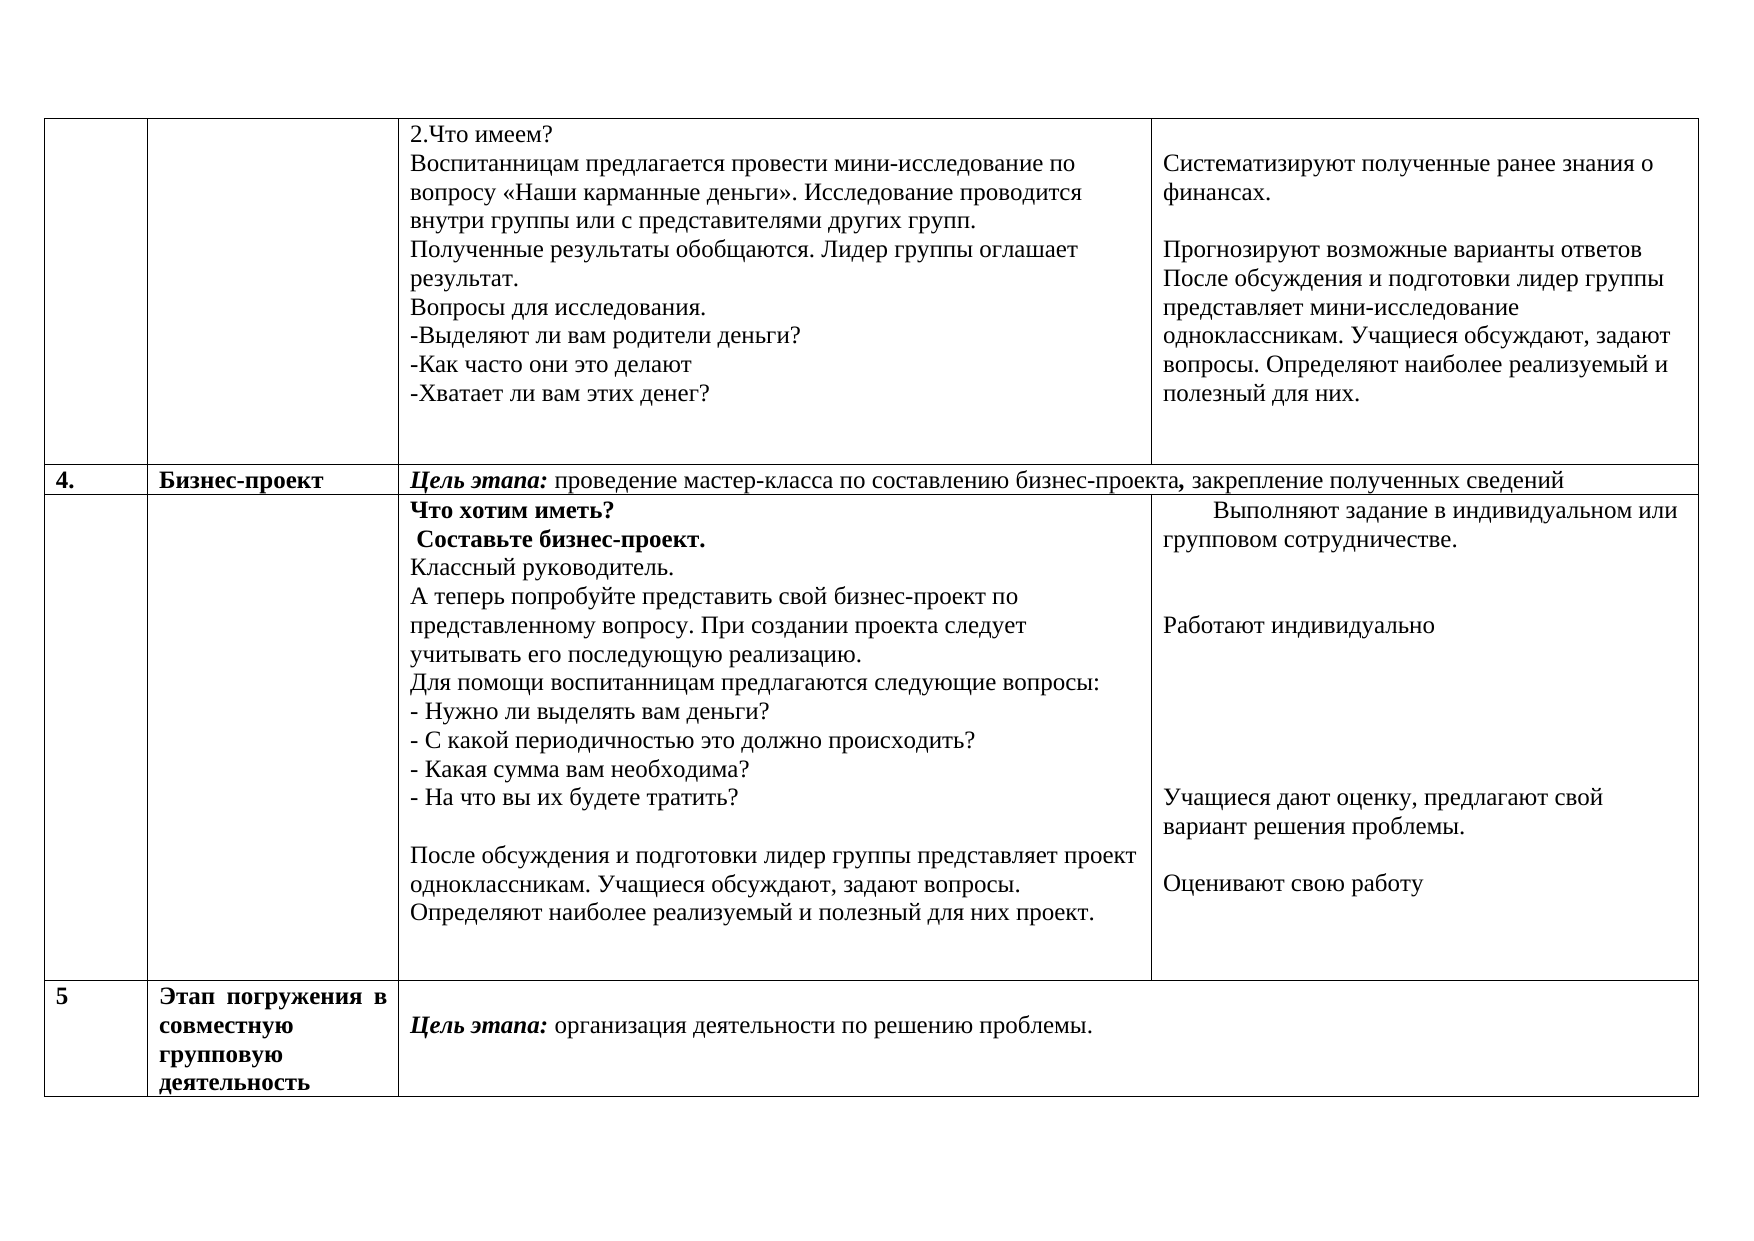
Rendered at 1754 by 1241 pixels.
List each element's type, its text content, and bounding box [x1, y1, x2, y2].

table_cell [45, 495, 147, 980]
table_cell [148, 119, 398, 464]
table_cell Выполняют задание в индивидуальном или групповом сотрудничестве. Работают индивидуально Учащиеся дают оценку, предлагают свой вариант решения проблемы. Оценивают свою работу [1152, 495, 1698, 980]
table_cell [1152, 119, 1698, 464]
table_cell Цель этапа: проведение мастер-класса по составлению бизнес-проекта, закрепление полученных сведений [399, 465, 1698, 494]
table_cell [45, 119, 147, 464]
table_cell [148, 981, 398, 1096]
table_cell [148, 495, 398, 980]
table_cell 4. [45, 465, 147, 494]
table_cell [399, 981, 1698, 1096]
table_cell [399, 119, 1151, 464]
table_cell 5 [45, 981, 147, 1096]
table_cell Бизнес-проект [148, 465, 398, 494]
table_cell Что хотим иметь? Составьте бизнес-проект. Классный руководитель. А теперь попробуйте представить свой бизнес-проект по представленному вопросу. При создании проекта следует учитывать его последующую реализацию. Для помощи воспитанницам предлагаются следующие вопросы: - Нужно ли выделять вам деньги? - С какой периодичностью это должно происходить? - Какая сумма вам необходима? - На что вы их будете тратить? После обсуждения и подготовки лидер группы представляет проект одноклассникам. Учащиеся обсуждают, задают вопросы. Определяют наиболее реализуемый и полезный для них проект. [399, 495, 1151, 980]
